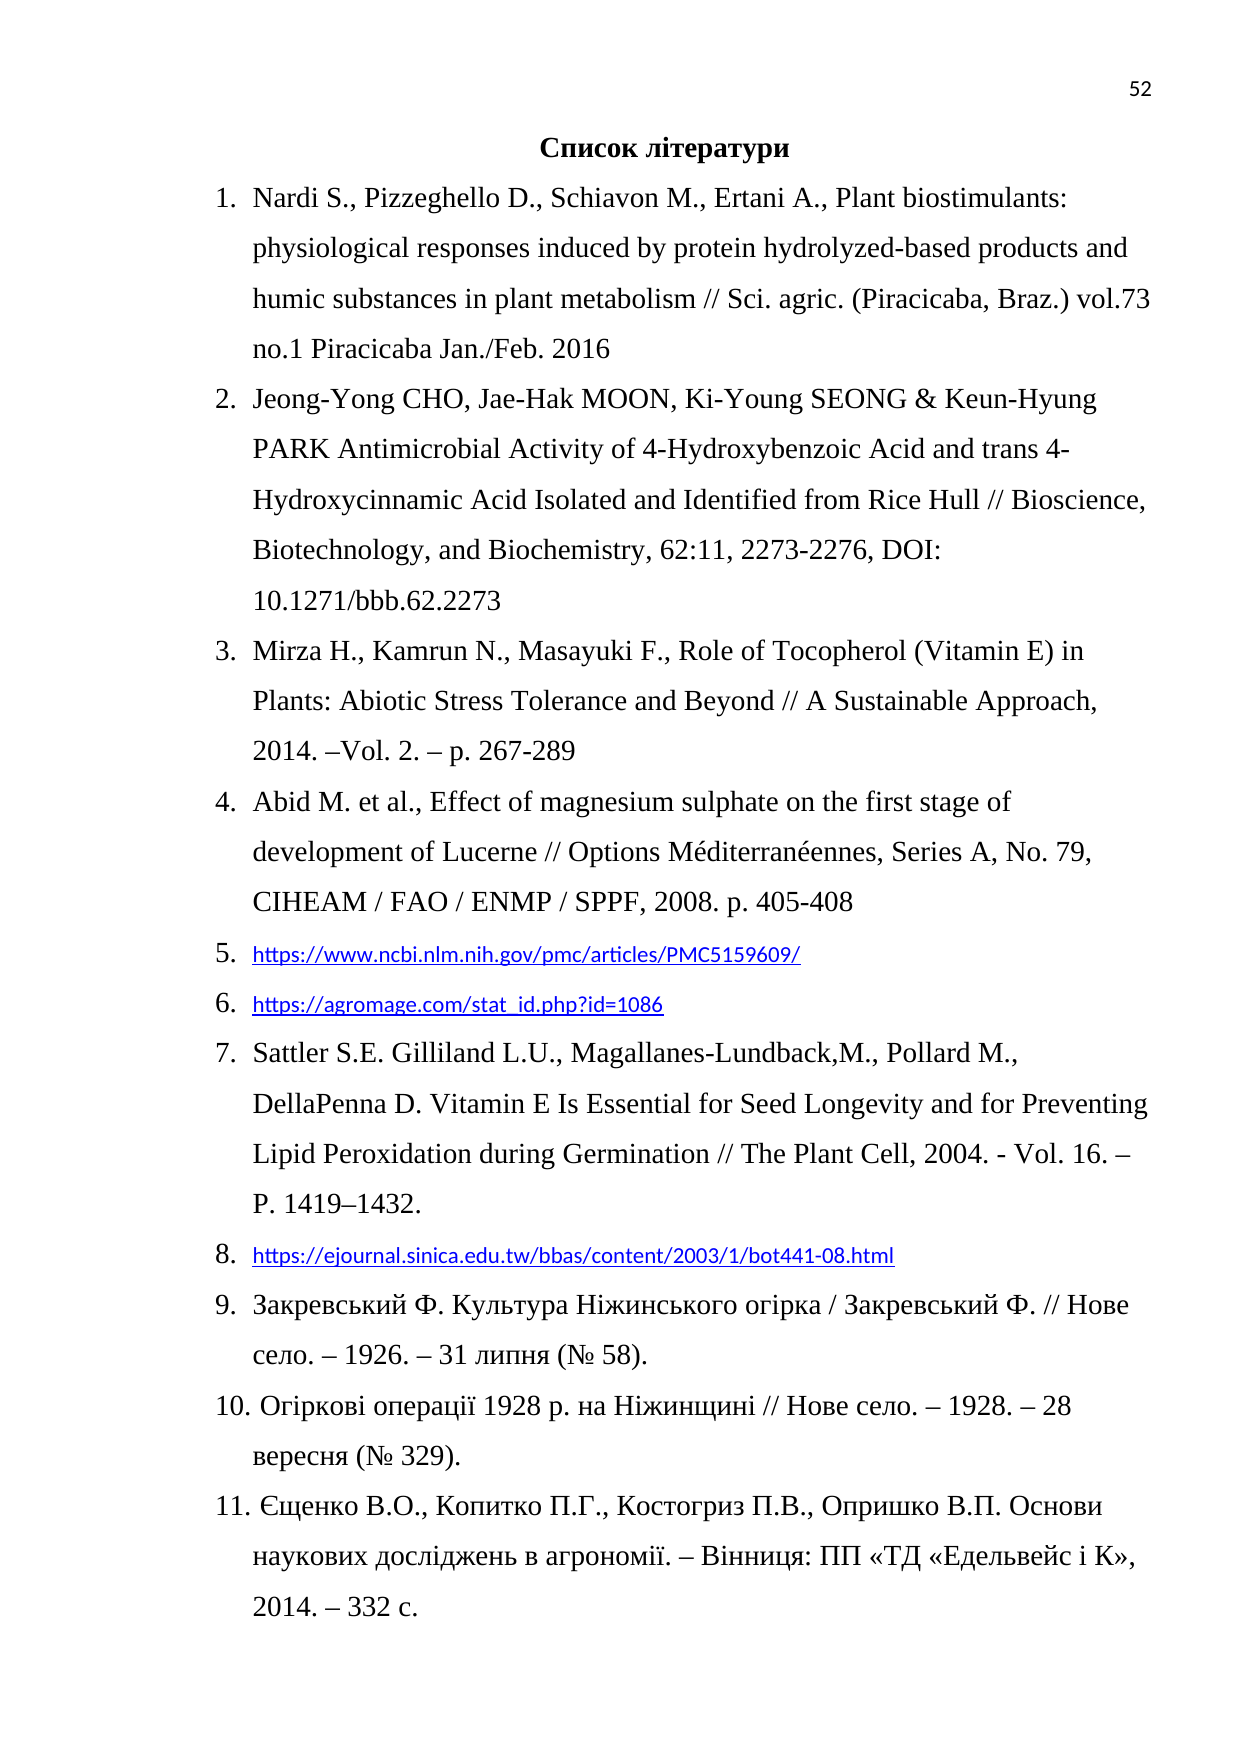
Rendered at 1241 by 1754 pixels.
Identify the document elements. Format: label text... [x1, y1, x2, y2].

list Abid M. et al., Effect of magnesium sulphate on the first stage of development of Lucerne // Options Méditerranéennes, Series A, No. 79, CIHEAM / FAO / ENMP / SPPF, 2008. p. 405-408 [215, 784, 1152, 918]
list https://ejournal.sinica.edu.tw/bbas/content/2003/1/bot441-08.html [215, 1237, 1152, 1270]
list Jeong-Yong CHO, Jae-Hak MOON, Ki-Young SEONG & Keun-Hyung PARK Antimicrobial Activity of 4-Hydroxybenzoic Acid and trans 4-Hydroxycinnamic Acid Isolated and Identified from Rice Hull // Bioscience, Biotechnology, and Biochemistry, 62:11, 2273-2276, DOI: 10.1271/bbb.62.2273 [215, 381, 1152, 616]
list Sattler S.E. Gilliland L.U., Magallanes-Lundback,M., Pollard M., DellaPenna D. Vitamin E Is Essential for Seed Longevity and for Preventing Lipid Peroxidation during Germination // The Plant Cell, 2004. - Vol. 16. – P. 1419–1432. [215, 1035, 1152, 1220]
list Огіркові операції 1928 р. на Ніжинщині // Нове село. – 1928. – 28 вересня (№ 329). [215, 1388, 1152, 1471]
list Nardi S., Pizzeghello D., Schiavon M., Ertani A., Plant biostimulants: physiological responses induced by protein hydrolyzed-based products and humic substances in plant metabolism // Sci. agric. (Piracicaba, Braz.) vol.73 no.1 Piracicaba Jan./Feb. 2016 [215, 180, 1152, 364]
list Закревський Ф. Культура Ніжинського огірка / Закревський Ф. // Нове село. – 1926. – 31 липня (№ 58). [215, 1287, 1152, 1371]
list Список літератури [177, 130, 1152, 163]
list Mirza H., Kamrun N., Masayuki F., Role of Tocopherol (Vitamin E) in Plants: Abiotic Stress Tolerance and Beyond // A Sustainable Approach, 2014. –Vol. 2. – p. 267-289 [215, 633, 1152, 767]
list https://www.ncbi.nlm.nih.gov/pmc/articles/PMC5159609/ [215, 935, 1152, 968]
list https://agromage.com/stat_id.php?id=1086 [215, 985, 1152, 1019]
list Єщенко В.О., Копитко П.Г., Костогриз П.В., Опришко В.П. Основи наукових досліджень в агрономії. – Вінниця: ПП «ТД «Едельвейс і К», 2014. – 332 с. [215, 1488, 1152, 1622]
